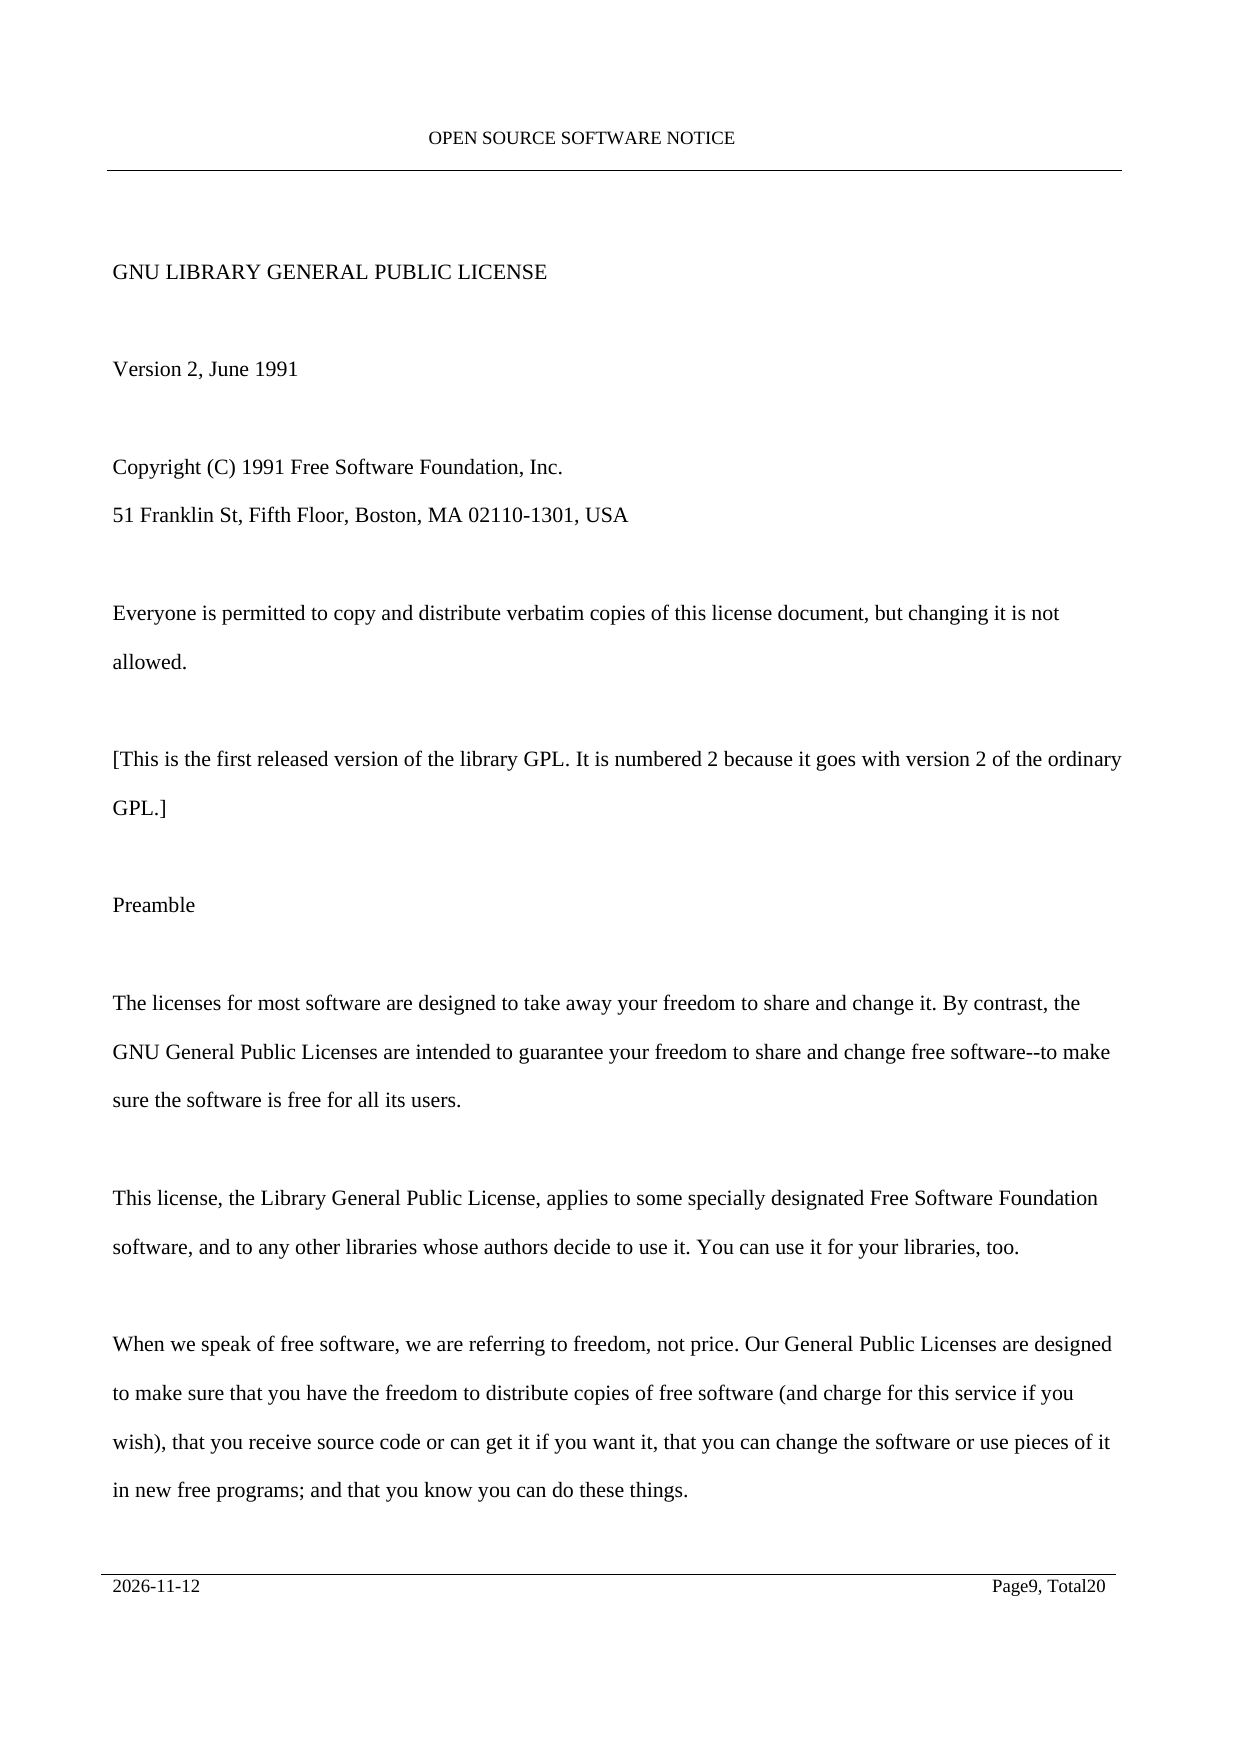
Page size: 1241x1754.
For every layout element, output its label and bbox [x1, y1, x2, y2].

text [112, 206, 1128, 1506]
